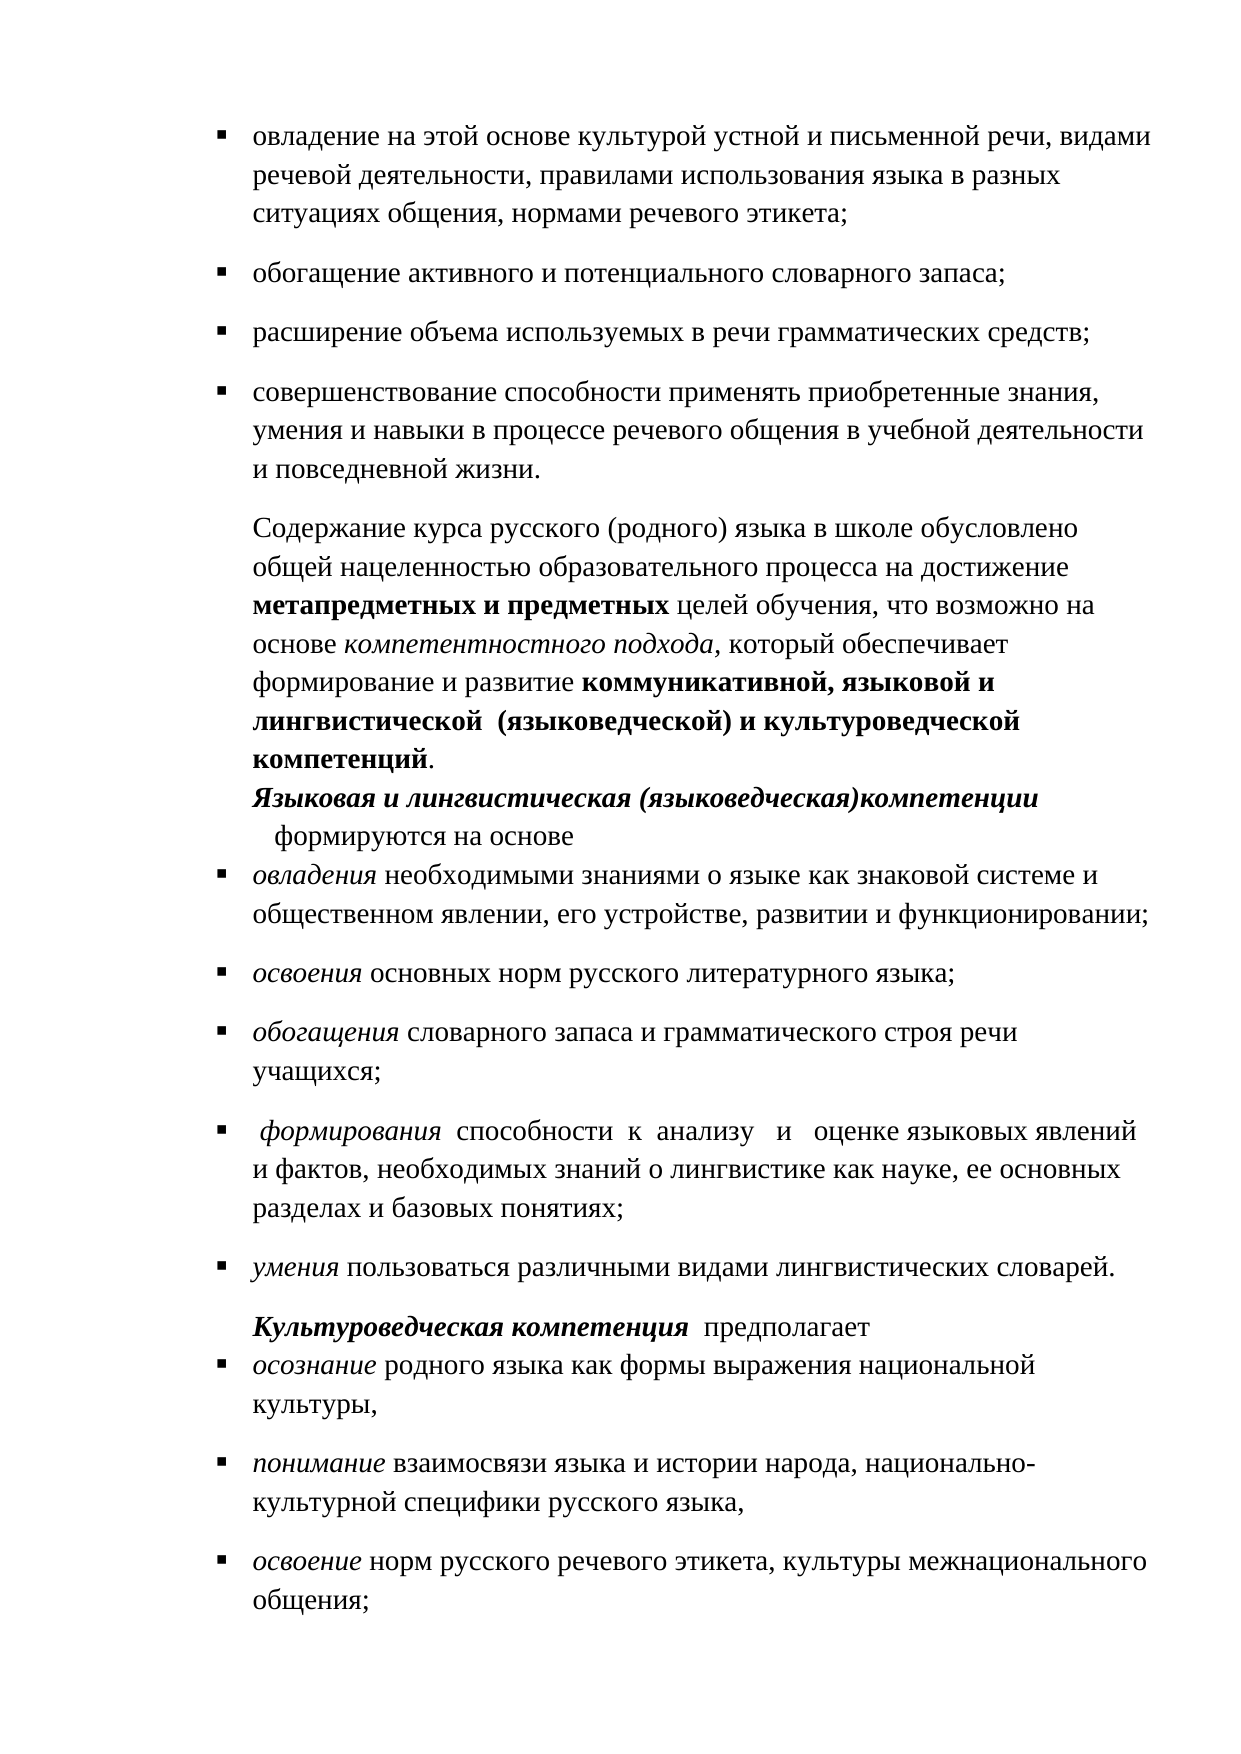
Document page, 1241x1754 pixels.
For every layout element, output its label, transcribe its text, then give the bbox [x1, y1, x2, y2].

list формирования способности к анализу и оценке языковых явлений и фактов, необходимых знаний о лингвистике как науке, ее основных разделах и базовых понятиях; [215, 1113, 1152, 1223]
text Языковая и лингвистическая (языковедческая)компетенции [252, 780, 1152, 813]
list расширение объема используемых в речи грамматических средств; [215, 314, 1152, 348]
text Культуроведческая компетенция предполагает [252, 1309, 1152, 1342]
list понимание взаимосвязи языка и истории народа, национально-культурной специфики русского языка, [215, 1445, 1152, 1517]
list овладение на этой основе культурой устной и письменной речи, видами речевой деятельности, правилами использования языка в разных ситуациях общения, нормами речевого этикета; [215, 118, 1152, 229]
text формируются на основе [252, 818, 1152, 852]
list овладения необходимыми знаниями о языке как знаковой системе и общественном явлении, его устройстве, развитии и функционировании; [215, 857, 1152, 929]
list освоение норм русского речевого этикета, культуры межнационального общения; [215, 1543, 1152, 1615]
list освоения основных норм русского литературного языка; [215, 955, 1152, 989]
list совершенствование способности применять приобретенные знания, умения и навыки в процессе речевого общения в учебной деятельности и повседневной жизни. [215, 374, 1152, 484]
list умения пользоваться различными видами лингвистических словарей. [215, 1249, 1152, 1283]
list осознание родного языка как формы выражения национальной культуры, [215, 1347, 1152, 1419]
list обогащение активного и потенциального словарного запаса; [215, 255, 1152, 288]
list обогащения словарного запаса и грамматического строя речи учащихся; [215, 1014, 1152, 1087]
text Содержание курса русского (родного) языка в школе обусловлено общей нацеленностью образовательного процесса на достижение метапредметных и предметных целей обучения, что возможно на основе компетентностного подхода, который обеспечивает формирование и развитие коммуникативной, языковой и лингвистической (языковедческой) и культуроведческой компетенций. [252, 510, 1152, 775]
